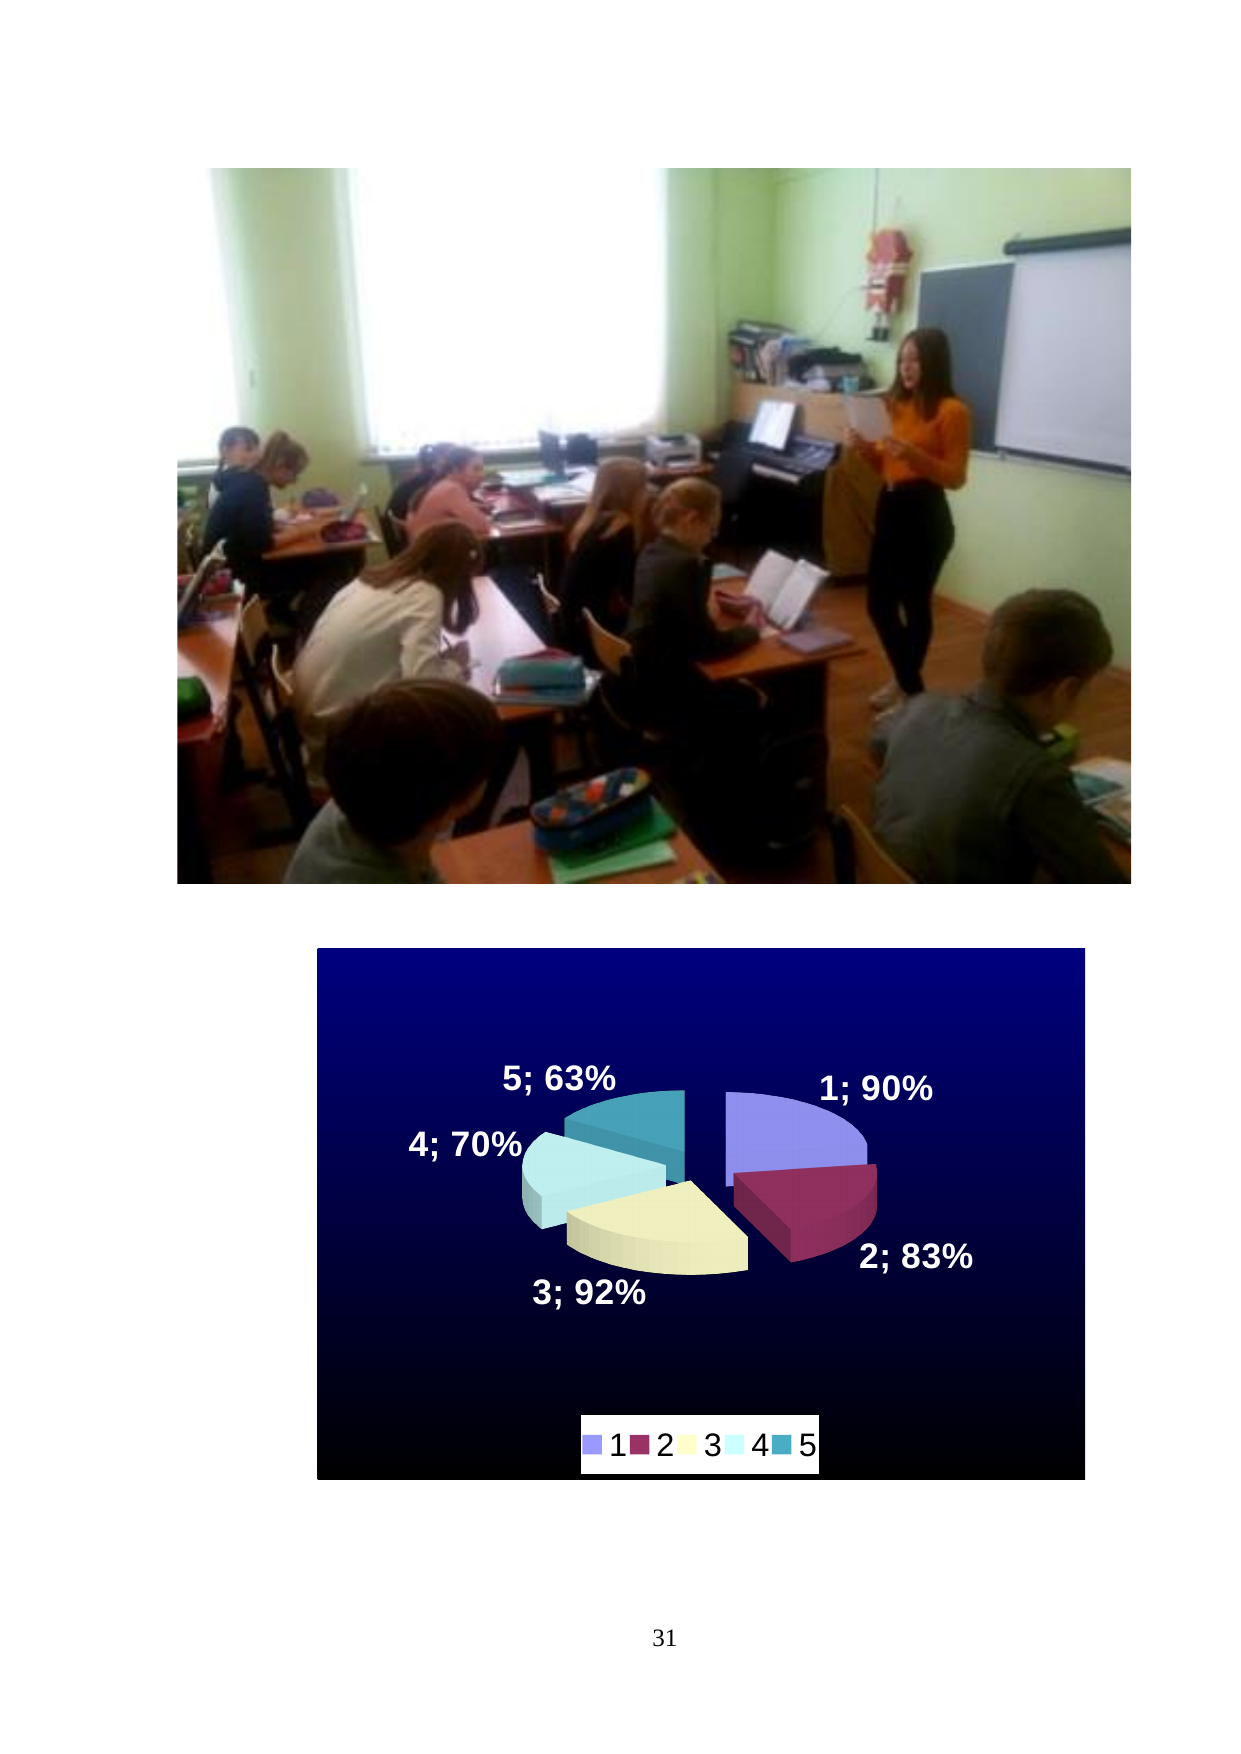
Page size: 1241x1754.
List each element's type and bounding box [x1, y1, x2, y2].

picture [177, 168, 1132, 884]
